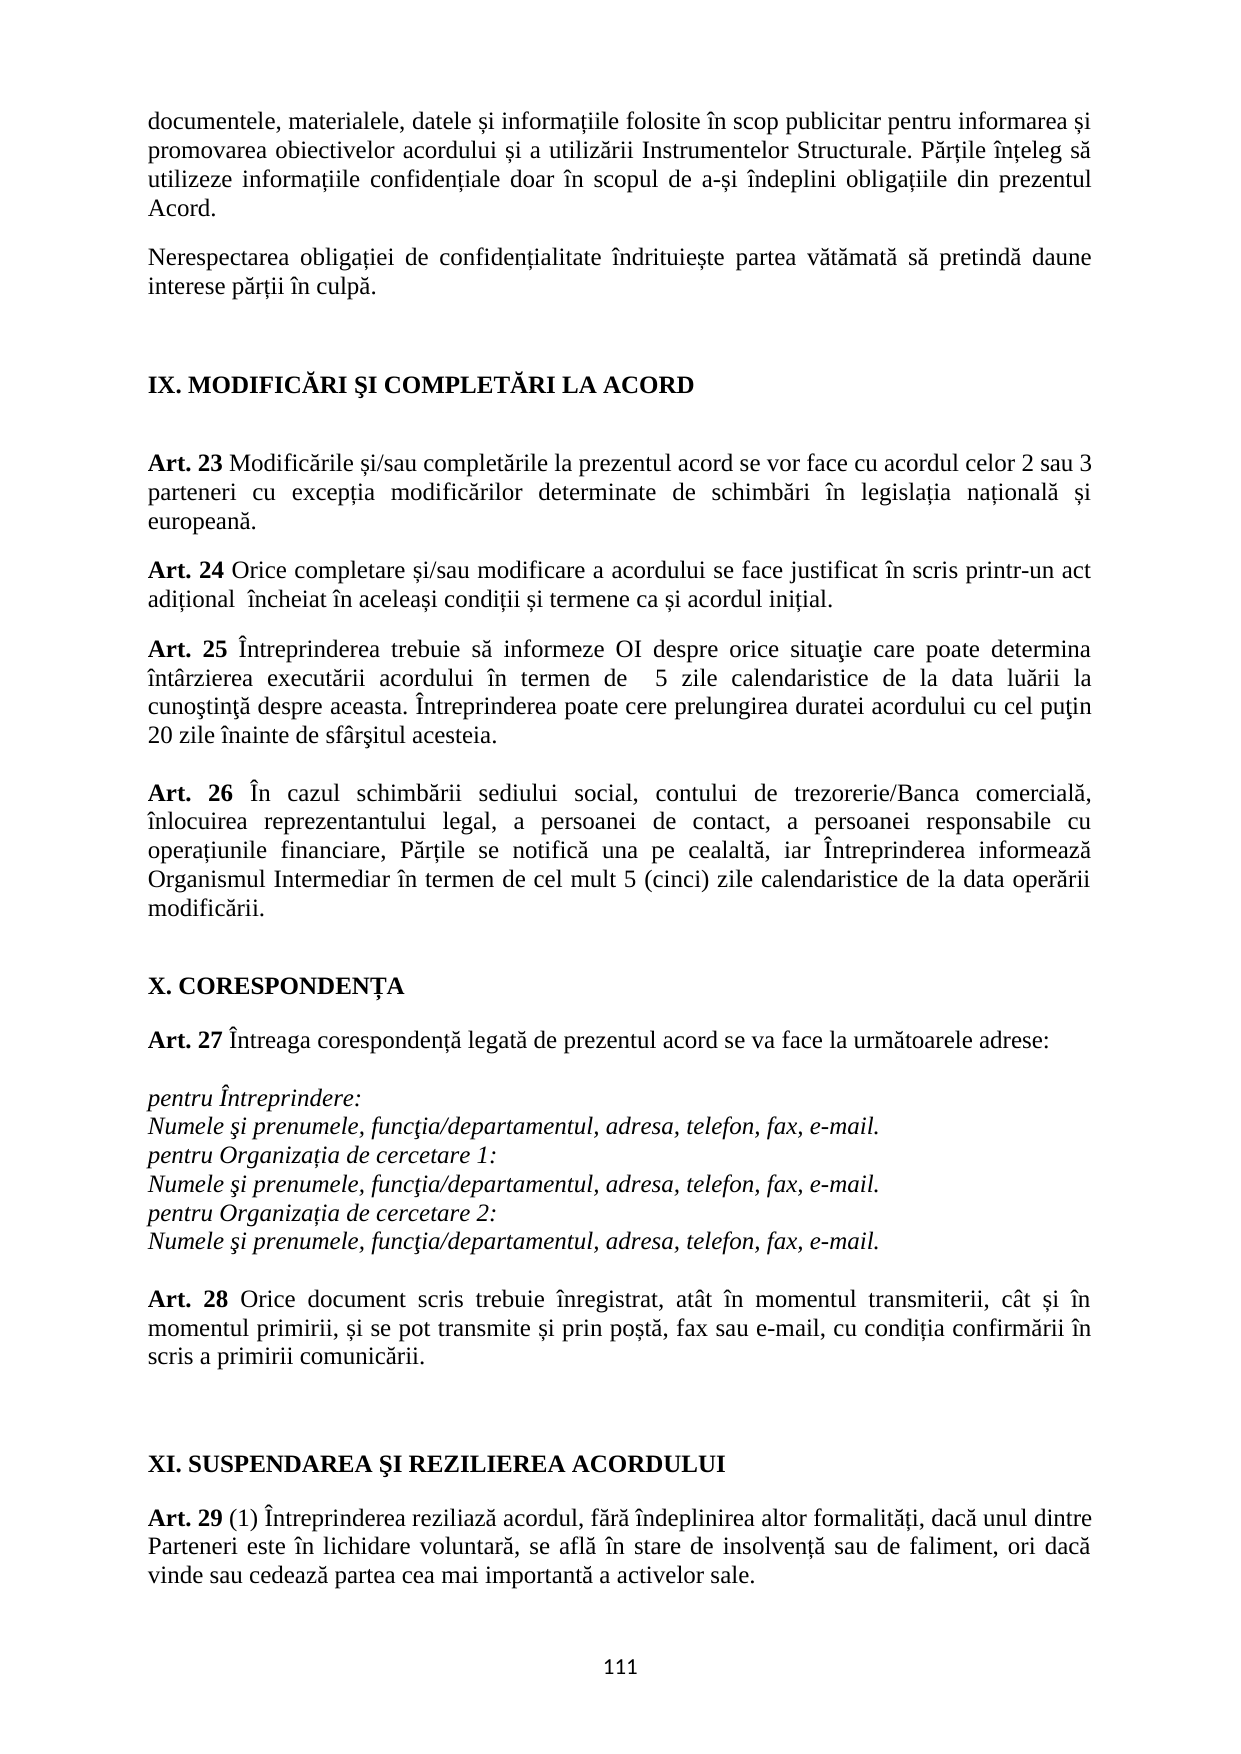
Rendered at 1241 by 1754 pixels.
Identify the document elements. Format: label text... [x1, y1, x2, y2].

text Art. 29 (1) Întreprinderea reziliază acordul, fără îndeplinirea altor formalități, dacă unul dintre Parteneri este în lichidare voluntară, se află în stare de insolvență sau de faliment, ori dacă vinde sau cedează partea cea mai importantă a activelor sale. [148, 1503, 1092, 1589]
text Art. 24 Orice completare și/sau modificare a acordului se face justificat în scris printr-un act adițional încheiat în aceleași condiții și termene ca și acordul inițial. [148, 556, 1092, 613]
text Art. 25 Întreprinderea trebuie să informeze OI despre orice situaţie care poate determina întârzierea executării acordului în termen de 5 zile calendaristice de la data luării la cunoştinţă despre aceasta. Întreprinderea poate cere prelungirea duratei acordului cu cel puţin 20 zile înainte de sfârşitul acesteia. [148, 634, 1092, 749]
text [148, 106, 1092, 221]
text Nerespectarea obligației de confidențialitate îndrituiește partea vătămată să pretindă daune interese părții în culpă. [148, 242, 1092, 300]
text XI. SUSPENDAREA ŞI REZILIEREA ACORDULUI [148, 1449, 1092, 1478]
text X. CORESPONDENȚA [148, 971, 1092, 1000]
text Art. 23 Modificările și/sau completările la prezentul acord se vor face cu acordul celor 2 sau 3 parteneri cu excepția modificărilor determinate de schimbări în legislația națională și europeană. [148, 448, 1092, 535]
text pentru Organizația de cercetare 1: [148, 1140, 1092, 1169]
text pentru Organizația de cercetare 2: [148, 1198, 1092, 1226]
text pentru Întreprindere: [148, 1083, 1092, 1111]
text Art. 26 În cazul schimbării sediului social, contului de trezorerie/Banca comercială, înlocuirea reprezentantului legal, a persoanei de contact, a persoanei responsabile cu operațiunile financiare, Părțile se notifică una pe cealaltă, iar Întreprinderea informează Organismul Intermediar în termen de cel mult 5 (cinci) zile calendaristice de la data operării modificării. [148, 778, 1092, 921]
text Art. 27 Întreaga corespondență legată de prezentul acord se va face la următoarele adrese: [148, 1025, 1092, 1054]
text Numele şi prenumele, funcţia/departamentul, adresa, telefon, fax, e-mail. [148, 1169, 1092, 1198]
text Art. 28 Orice document scris trebuie înregistrat, atât în momentul transmiterii, cât și în momentul primirii, și se pot transmite și prin poștă, fax sau e-mail, cu condiția confirmării în scris a primirii comunicării. [148, 1284, 1092, 1370]
text Numele şi prenumele, funcţia/departamentul, adresa, telefon, fax, e-mail. [148, 1226, 1092, 1255]
subtitle IX. MODIFICĂRI ŞI COMPLETĂRI LA ACORD [148, 370, 1092, 399]
text Numele şi prenumele, funcţia/departamentul, adresa, telefon, fax, e-mail. [148, 1111, 1092, 1140]
